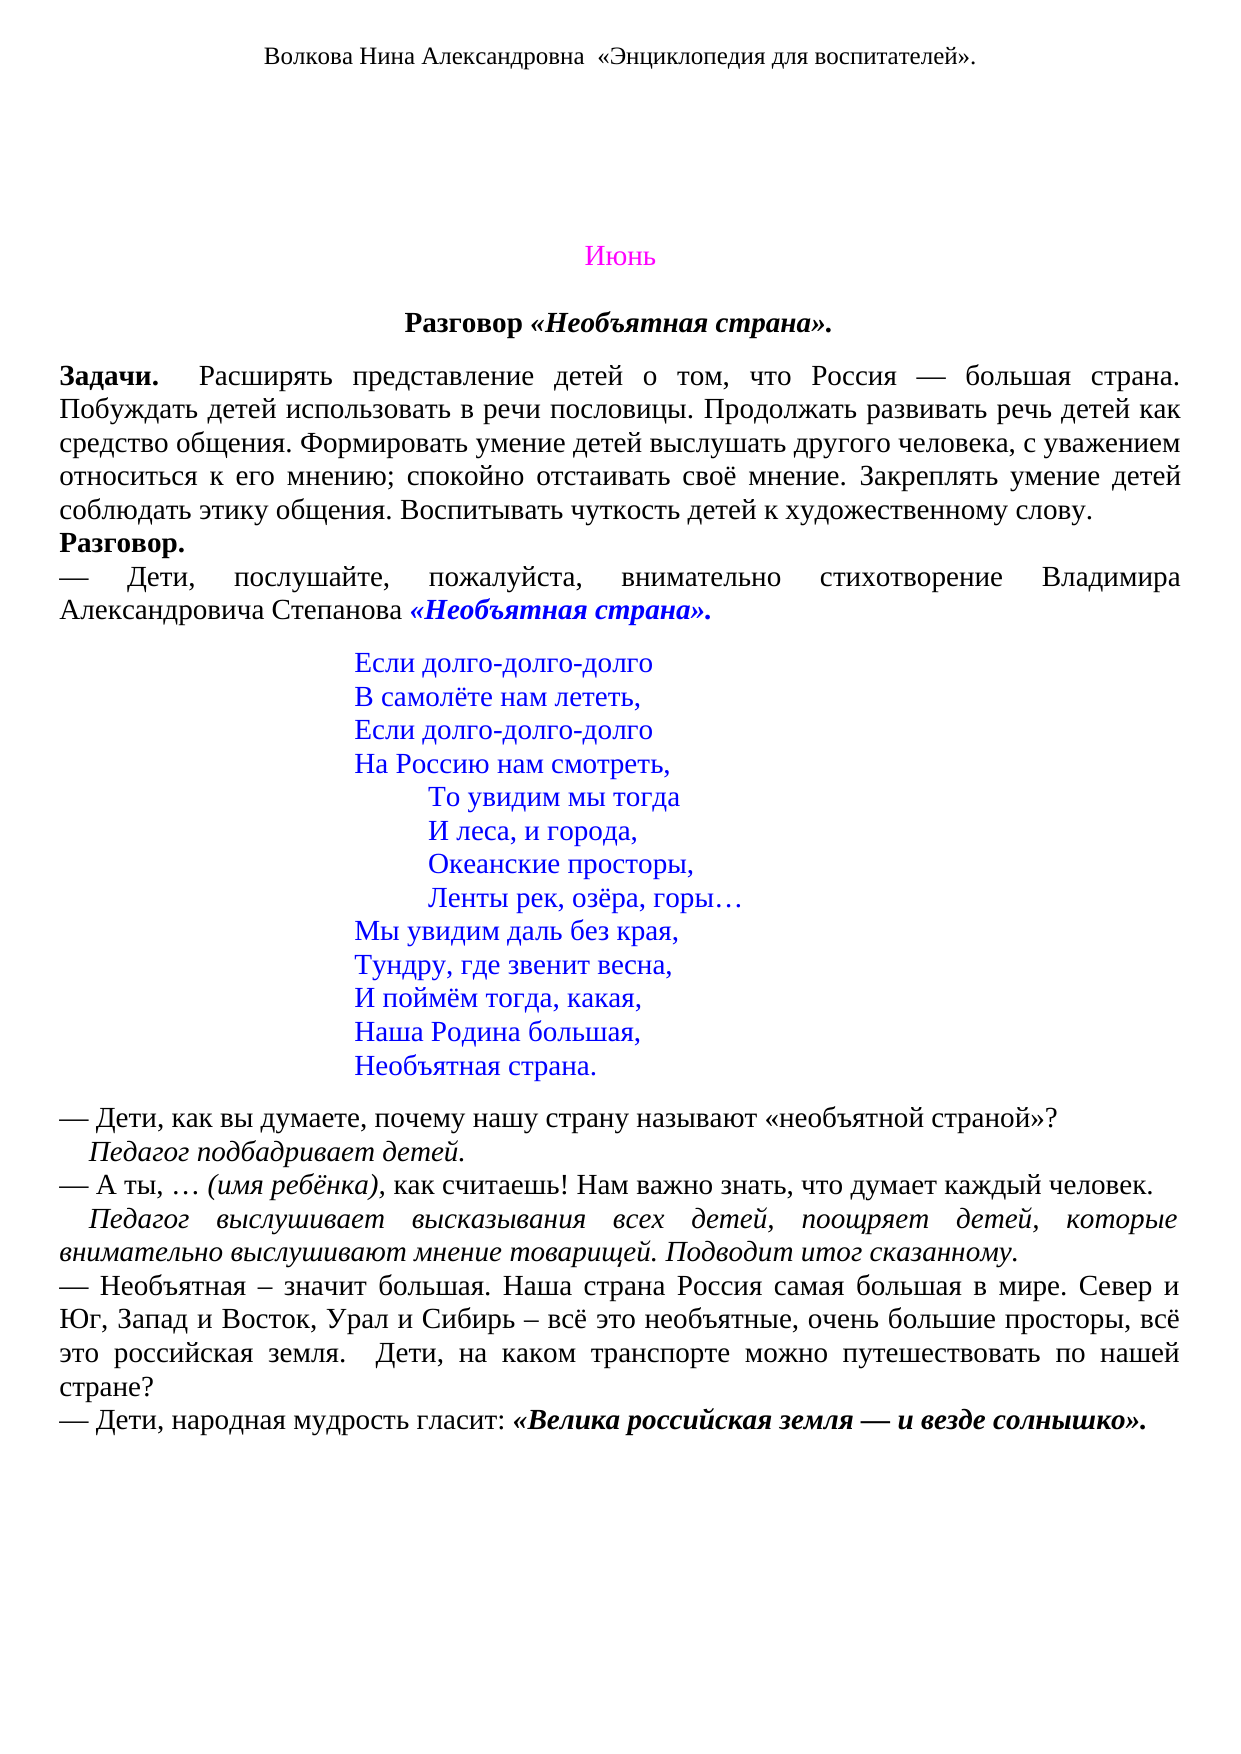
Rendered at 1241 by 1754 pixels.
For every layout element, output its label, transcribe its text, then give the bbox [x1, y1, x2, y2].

text И поймём тогда, какая, [354, 981, 1181, 1014]
text Задачи. Расширять представление детей о том, что Россия — большая страна. Побуждать детей использовать в речи пословицы. Продолжать развивать речь детей как средство общения. Формировать умение детей выслушать другого человека, с уважением относиться к его мнению; спокойно отстаивать своё мнение. Закреплять умение детей соблюдать этику общения. Воспитывать чуткость детей к художественному слову. [59, 358, 1181, 525]
text — Дети, послушайте, пожалуйста, внимательно стихотворение Владимира Александровича Степанова «Необъятная страна». [59, 559, 1181, 626]
text В самолёте нам лететь, [354, 679, 1181, 712]
text — А ты, … (имя ребёнка), как считаешь! Нам важно знать, что думает каждый человек. [59, 1167, 1181, 1201]
text Океанские просторы, [428, 846, 1181, 880]
text — Дети, народная мудрость гласит: «Велика российская земля — и везде солнышко». [59, 1402, 1181, 1436]
text И леса, и города, [428, 813, 1181, 846]
text — Дети, как вы думаете, почему нашу страну называют «необъятной страной»? [59, 1100, 1181, 1134]
text Июнь [59, 238, 1181, 271]
text Необъятная страна. [354, 1048, 1181, 1081]
text Педагог подбадривает детей. [59, 1134, 1181, 1167]
text Мы увидим даль без края, [354, 913, 1181, 947]
text Наша Родина большая, [354, 1014, 1181, 1048]
text Если долго-долго-долго [354, 712, 1181, 746]
text На Россию нам смотреть, [354, 746, 1181, 779]
text Если долго-долго-долго [354, 645, 1181, 679]
text Педагог выслушивает высказывания всех детей, поощряет детей, которые внимательно выслушивают мнение товарищей. Подводит итог сказанному. [59, 1201, 1181, 1268]
text Разговор «Необъятная страна». [59, 305, 1181, 338]
text Тундру, где звенит весна, [354, 947, 1181, 981]
text Ленты рек, озёра, горы… [428, 880, 1181, 913]
text То увидим мы тогда [428, 779, 1181, 813]
text — Необъятная – значит большая. Наша страна Россия самая большая в мире. Север и Юг, Запад и Восток, Урал и Сибирь – всё это необъятные, очень большие просторы, всё это российская земля. Дети, на каком транспорте можно путешествовать по нашей стране? [59, 1268, 1181, 1402]
text Разговор. [59, 525, 1181, 559]
